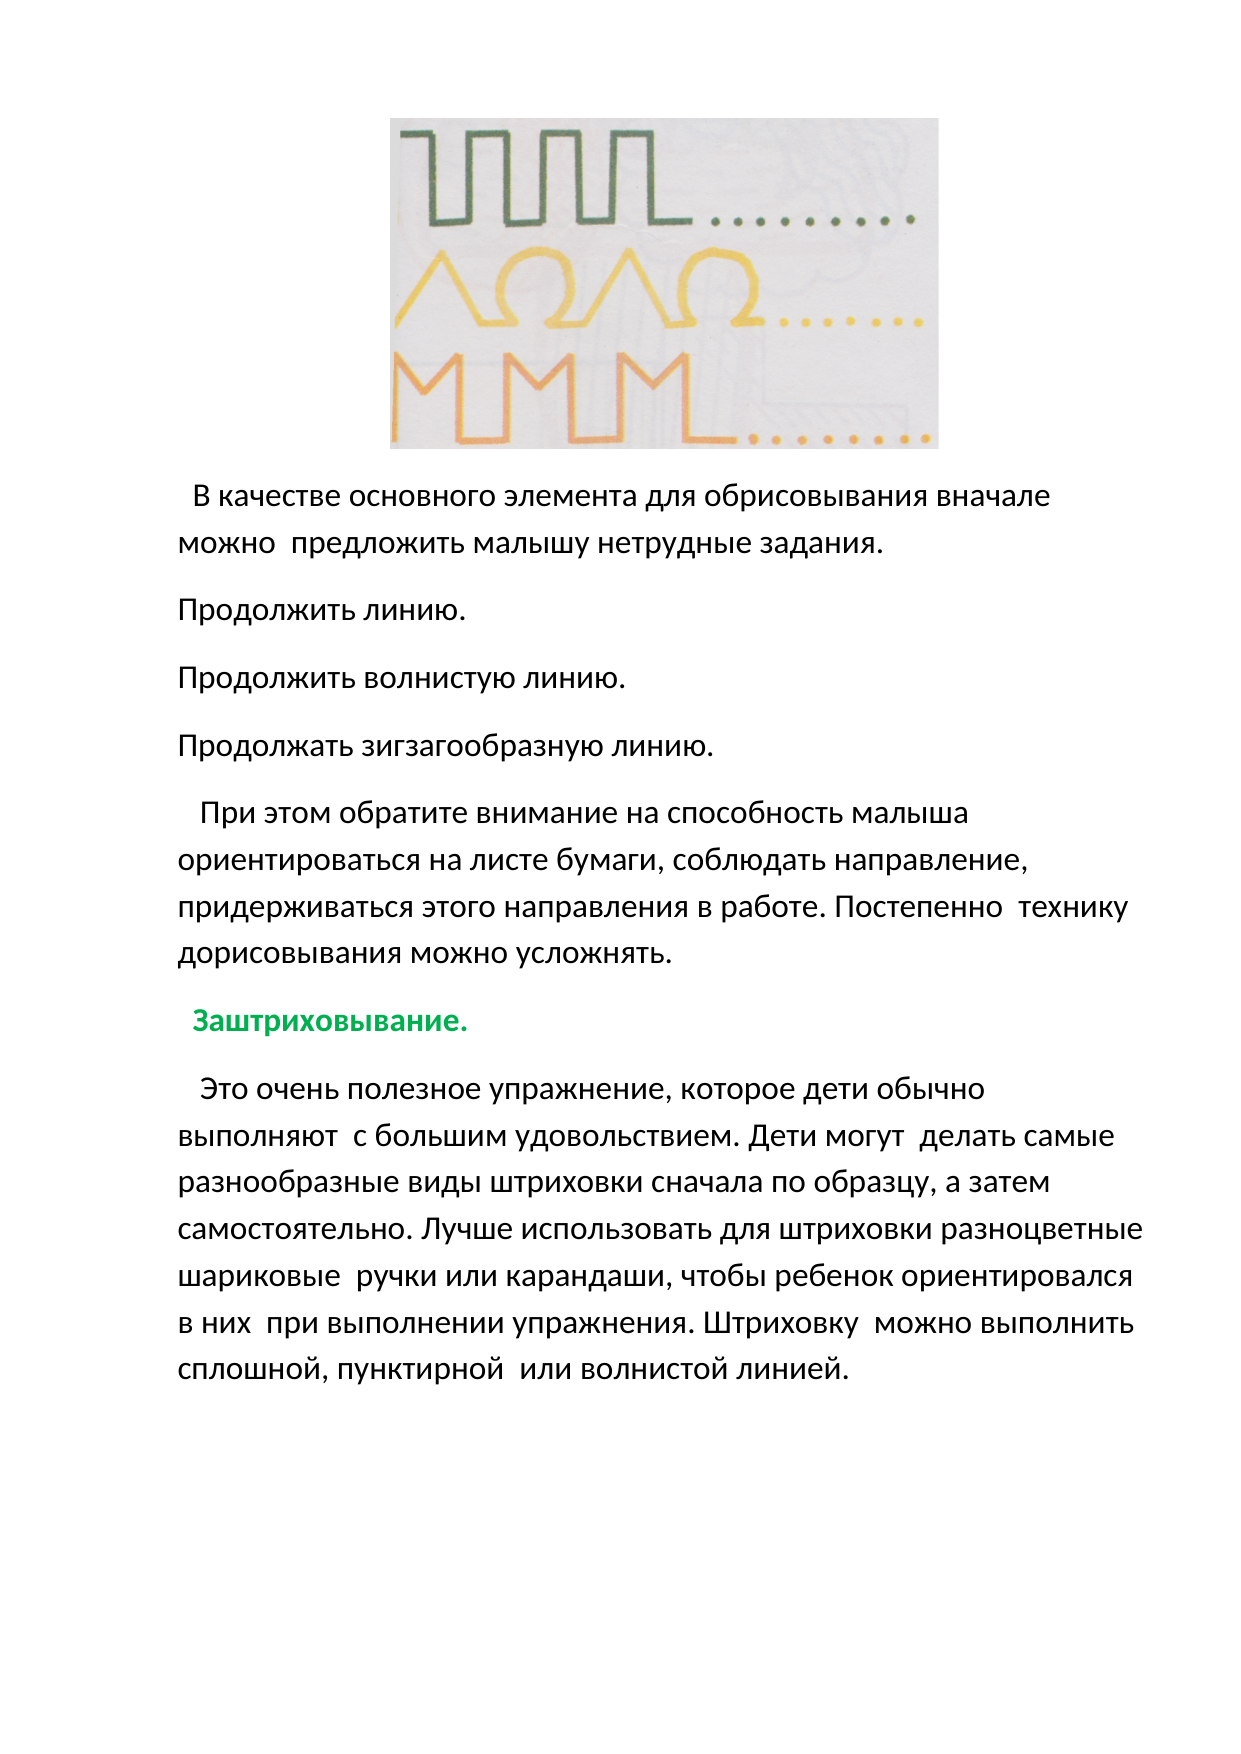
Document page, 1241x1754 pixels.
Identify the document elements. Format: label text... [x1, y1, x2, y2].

text Заштриховывание. [177, 999, 1152, 1040]
text При этом обратите внимание на способность малыша ориентироваться на листе бумаги, соблюдать направление, придерживаться этого направления в работе. Постепенно технику дорисовывания можно усложнять. [177, 791, 1152, 972]
text Это очень полезное упражнение, которое дети обычно выполняют с большим удовольствием. Дети могут делать самые разнообразные виды штриховки сначала по образцу, а затем самостоятельно. Лучше использовать для штриховки разноцветные шариковые ручки или карандаши, чтобы ребенок ориентировался в них при выполнении упражнения. Штриховку можно выполнить сплошной, пунктирной или волнистой линией. [177, 1067, 1152, 1388]
text Продолжить волнистую линию. [177, 656, 1152, 697]
text Продолжить линию. [177, 588, 1152, 629]
picture [390, 118, 939, 449]
text Продолжать зигзагообразную линию. [177, 724, 1152, 764]
text В качестве основного элемента для обрисовывания вначале можно предложить малышу нетрудные задания. [177, 474, 1152, 562]
